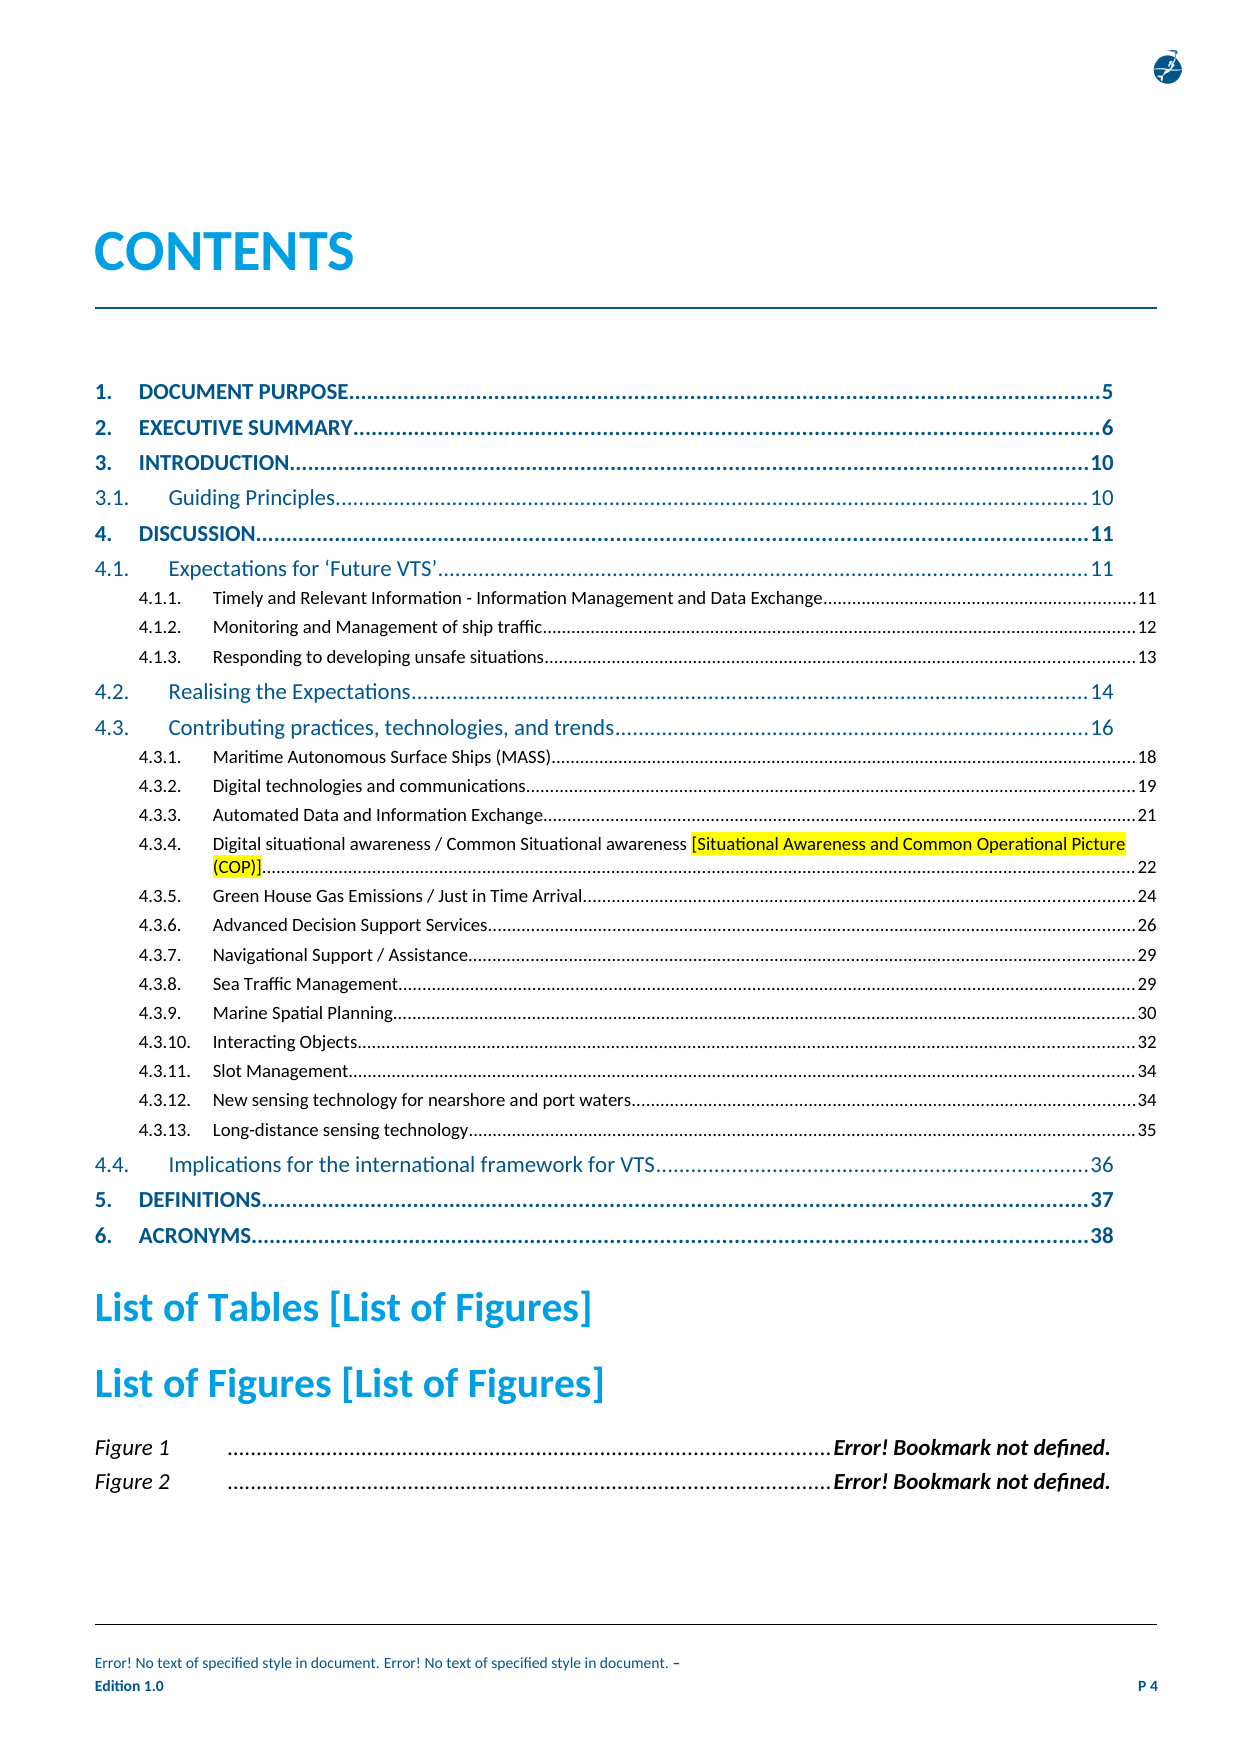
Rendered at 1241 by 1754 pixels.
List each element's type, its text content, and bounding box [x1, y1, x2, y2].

text 4.3.4. Digital situational awareness / Common Situational awareness [Situational Awareness and Common Operational Picture (COP)] 22 [139, 832, 1157, 878]
text Figure 1 Error! Bookmark not defined. [94, 1433, 1113, 1461]
text 4.3.8. Sea Traffic Management 29 [139, 972, 1157, 995]
text 6. ACRONYMS 38 [94, 1218, 1113, 1249]
text 1. DOCUMENT PURPOSE 5 [94, 374, 1113, 405]
text 4.1.3. Responding to developing unsafe situations 13 [139, 645, 1157, 668]
text 4.3.10. Interacting Objects 32 [139, 1030, 1157, 1053]
text 4.3.13. Long-distance sensing technology 35 [139, 1118, 1157, 1141]
text 4.3.2. Digital technologies and communications 19 [139, 774, 1157, 797]
text 4.1. Expectations for ‘Future VTS’ 11 [94, 551, 1113, 582]
text 4.3.7. Navigational Support / Assistance 29 [139, 943, 1157, 966]
text 2. EXECUTIVE SUMMARY 6 [94, 409, 1113, 441]
text 4.3.5. Green House Gas Emissions / Just in Time Arrival 24 [139, 884, 1157, 907]
text 4.1.2. Monitoring and Management of ship traffic 12 [139, 616, 1157, 638]
text 4.3.6. Advanced Decision Support Services 26 [139, 913, 1157, 936]
text 3. INTRODUCTION 10 [94, 445, 1113, 476]
text 4.2. Realising the Expectations 14 [94, 674, 1113, 705]
picture [1120, 0, 1241, 119]
text 4.3.3. Automated Data and Information Exchange 21 [139, 803, 1157, 826]
list List of Tables [List of Figures] [94, 1281, 1157, 1332]
text 4.3.12. New sensing technology for nearshore and port waters 34 [139, 1088, 1157, 1111]
text Figure 2 Error! Bookmark not defined. [94, 1467, 1113, 1495]
text 4.3. Contributing practices, technologies, and trends 16 [94, 709, 1113, 741]
text 4.3.9. Marine Spatial Planning 30 [139, 1001, 1157, 1024]
text 3.1. Guiding Principles 10 [94, 480, 1113, 511]
text 4.4. Implications for the international framework for VTS 36 [94, 1147, 1113, 1178]
text 5. DEFINITIONS 37 [94, 1182, 1113, 1213]
text 4.3.1. Maritime Autonomous Surface Ships (MASS) 18 [139, 745, 1157, 768]
text 4.3.11. Slot Management 34 [139, 1059, 1157, 1082]
text 4. DISCUSSION 11 [94, 516, 1113, 547]
text 4.1.1. Timely and Relevant Information - Information Management and Data Exchange 11 [139, 586, 1157, 609]
list List of Figures [List of Figures] [94, 1357, 1157, 1408]
